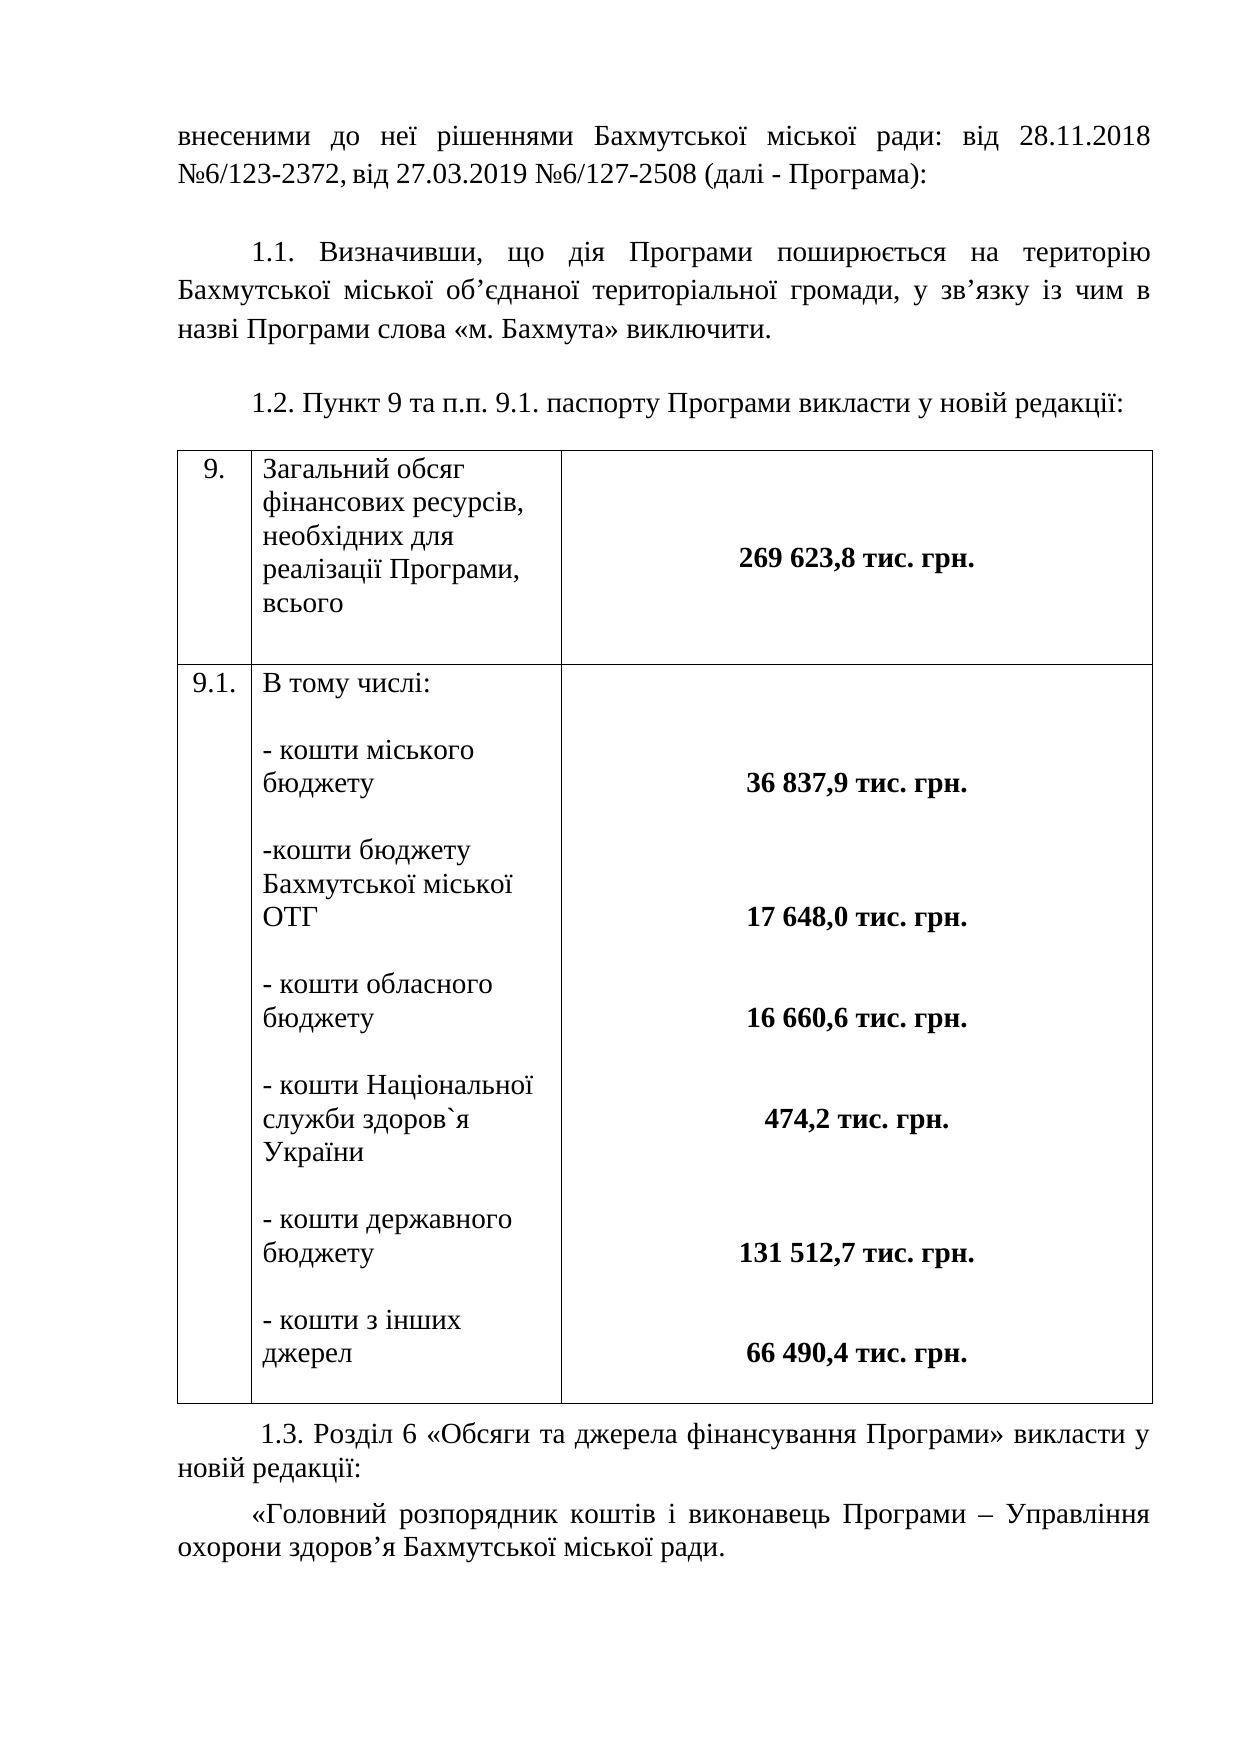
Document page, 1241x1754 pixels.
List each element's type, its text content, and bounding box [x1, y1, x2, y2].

text 1.2. Пункт 9 та п.п. 9.1. паспорту Програми викласти у новій редакції: [177, 388, 1152, 419]
text 1.1. Визначивши, що дія Програми поширюється на територію Бахмутської міської об’єднаної територіальної громади, у зв’язку із чим в назві Програми слова «м. Бахмута» виключити. [177, 234, 1152, 344]
text «Головний розпорядник коштів і виконавець Програми – Управління охорони здоров’я Бахмутської міської ради. [177, 1496, 1151, 1563]
table_header 9. [178, 451, 251, 664]
text 1.3. Розділ 6 «Обсяги та джерела фінансування Програми» викласти у новій редакції: [177, 1416, 1151, 1483]
table_cell 36 837,9 тис. грн. 17 648,0 тис. грн. 16 660,6 тис. грн. 474,2 тис. грн. 131 512,7 тис. грн. 66 490,4 тис. грн. [562, 665, 1152, 1403]
table_cell 9.1. [178, 665, 251, 1403]
table_cell В тому числі: - кошти міського бюджету -кошти бюджету Бахмутської міської ОТГ - кошти обласного бюджету - кошти Національної служби здоров`я України - кошти державного бюджету - кошти з інших джерел [252, 665, 561, 1403]
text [177, 118, 1152, 190]
table_header 269 623,8 тис. грн. [562, 451, 1152, 664]
table_header Загальний обсяг фінансових ресурсів, необхідних для реалізації Програми, всього [252, 451, 561, 664]
